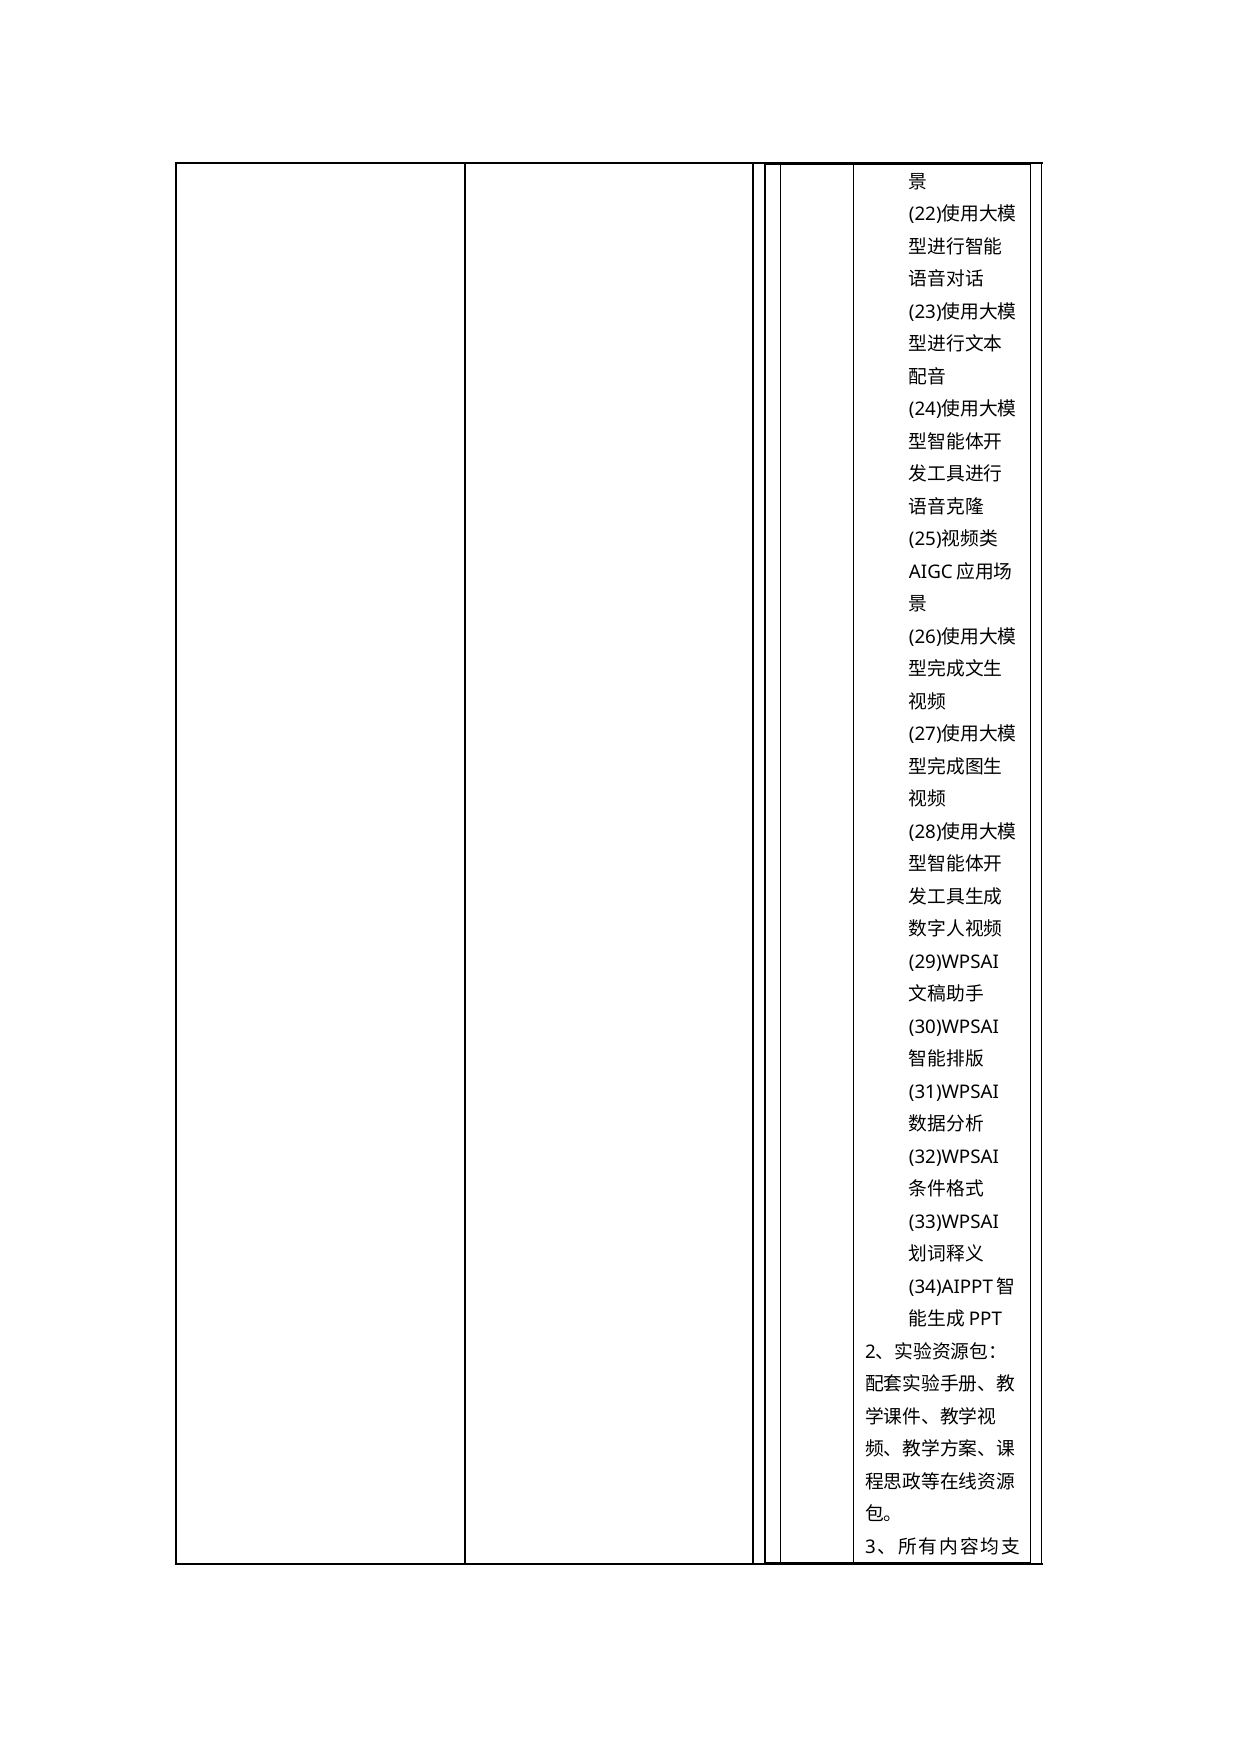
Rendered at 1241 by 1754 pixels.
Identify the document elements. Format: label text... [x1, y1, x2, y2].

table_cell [754, 164, 764, 1563]
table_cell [766, 165, 780, 1562]
table_cell [466, 164, 752, 1563]
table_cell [1031, 164, 1041, 1563]
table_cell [781, 165, 853, 1562]
table_cell 2 [177, 164, 464, 1563]
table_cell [854, 165, 1030, 1562]
